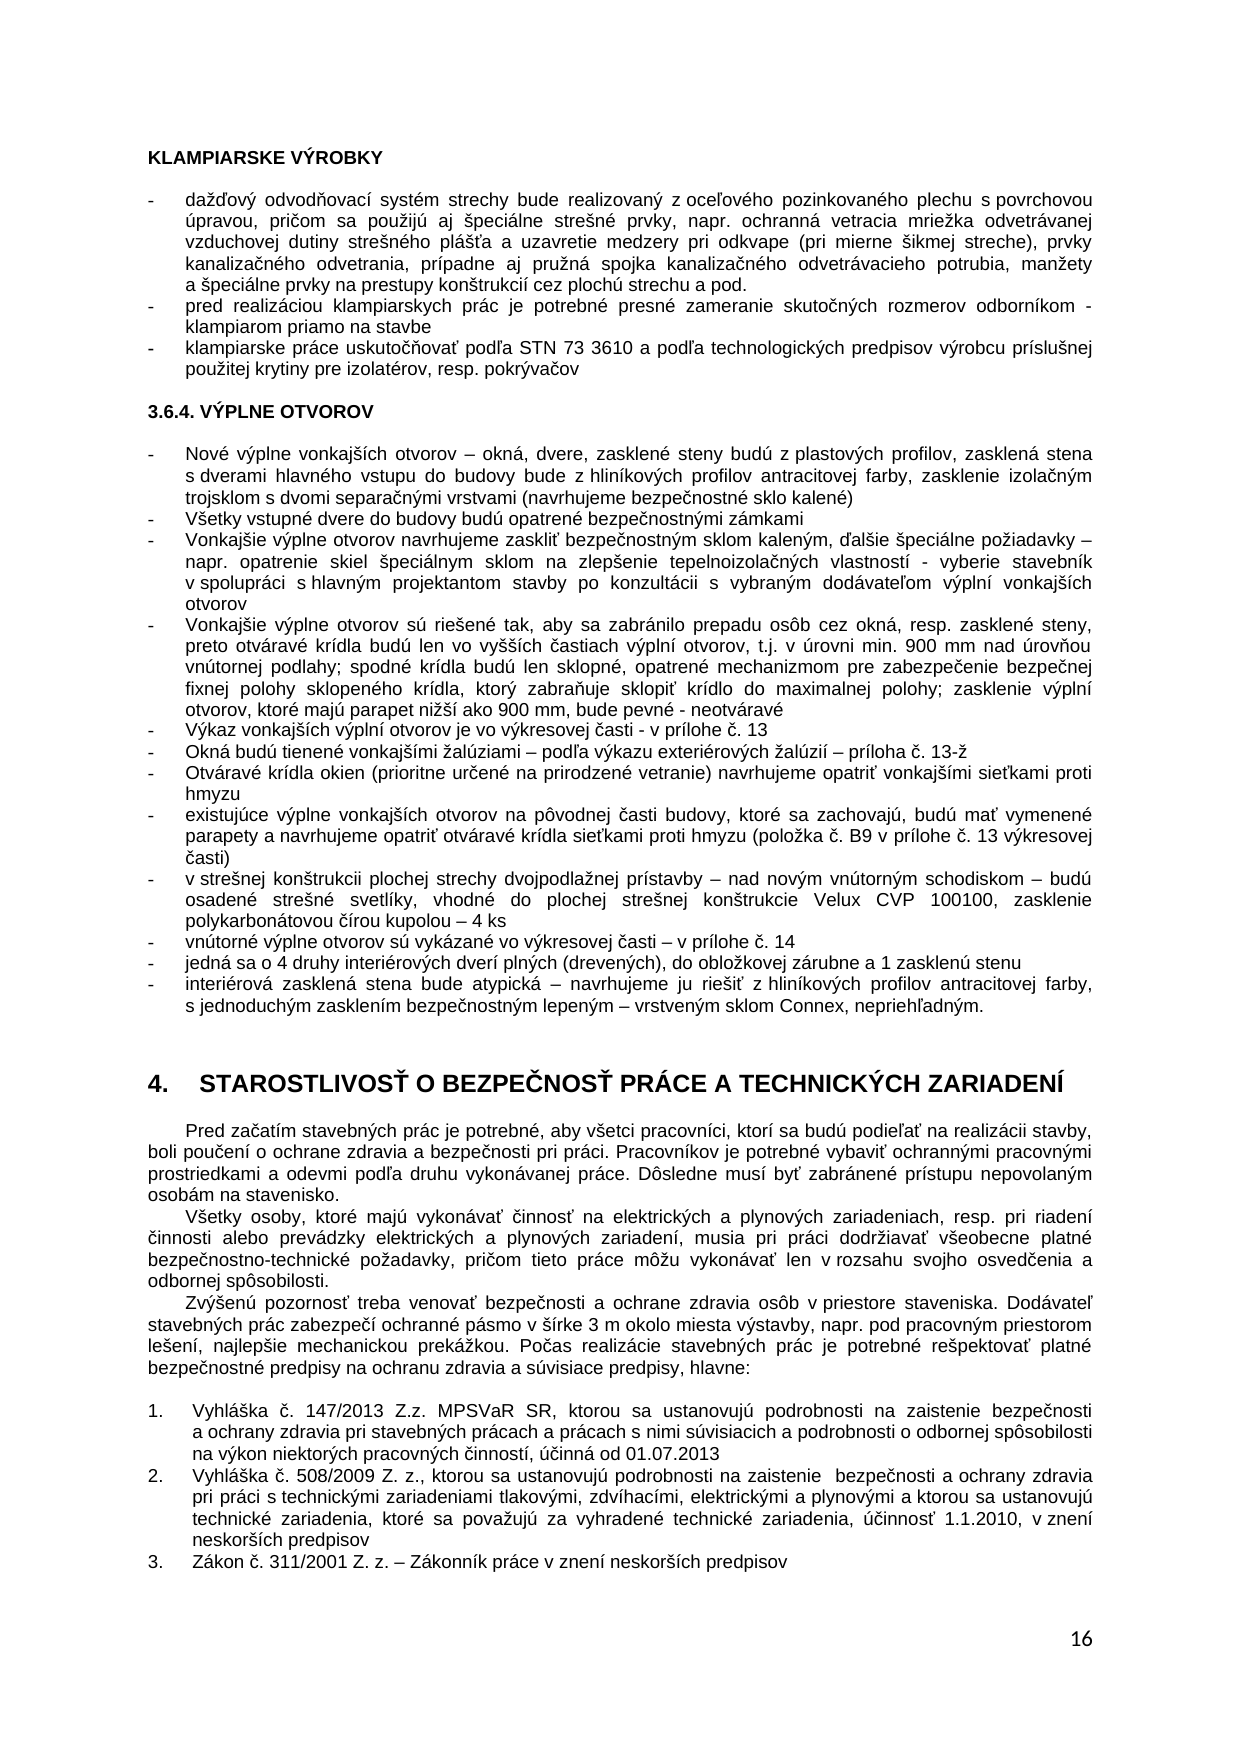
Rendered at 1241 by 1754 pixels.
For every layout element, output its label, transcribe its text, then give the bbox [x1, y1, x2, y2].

list interiérová zasklená stena bude atypická – navrhujeme ju riešiť z hliníkových profilov antracitovej farby, s jednoduchým zasklením bezpečnostným lepeným – vrstveným sklom Connex, nepriehľadným. [148, 974, 1093, 1016]
list jedná sa o 4 druhy interiérových dverí plných (drevených), do obložkovej zárubne a 1 zasklenú stenu [148, 953, 1093, 974]
text KLAMPIARSKE VÝROBKY [148, 148, 1093, 169]
list Starostlivosť o bezpečnosť práce a technických zariadení [148, 1069, 1093, 1098]
list Otváravé krídla okien (prioritne určené na prirodzené vetranie) navrhujeme opatriť vonkajšími sieťkami proti hmyzu [148, 762, 1093, 804]
list Výkaz vonkajších výplní otvorov je vo výkresovej časti - v prílohe č. 13 [148, 720, 1093, 741]
text Všetky osoby, ktoré majú vykonávať činnosť na elektrických a plynových zariadeniach, resp. pri riadení činnosti alebo prevádzky elektrických a plynových zariadení, musia pri práci dodržiavať všeobecne platné bezpečnostno-technické požadavky, pričom tieto práce môžu vykonávať len v rozsahu svojho osvedčenia a odbornej spôsobilosti. [148, 1206, 1093, 1292]
list vnútorné výplne otvorov sú vykázané vo výkresovej časti – v prílohe č. 14 [148, 931, 1093, 953]
list existujúce výplne vonkajších otvorov na pôvodnej časti budovy, ktoré sa zachovajú, budú mať vymenené parapety a navrhujeme opatriť otváravé krídla sieťkami proti hmyzu (položka č. B9 v prílohe č. 13 výkresovej časti) [148, 804, 1093, 868]
list klampiarske práce uskutočňovať podľa STN 73 podľa technologických predpisov výrobcu príslušnej použitej krytiny pre izolatérov, resp. pokrývačov [148, 337, 1093, 380]
list Vyhláška č. 147/2013 Z.z. MPSVaR SR, ktorou sa ustanovujú podrobnosti na zaistenie bezpečnosti a ochrany zdravia pri stavebných prácach a prácach s nimi súvisiacich a podrobnosti o odbornej spôsobilosti na výkon niektorých pracovných činností, účinná od 01.07.2013 [148, 1400, 1093, 1464]
list dažďový odvodňovací systém strechy bude realizovaný z oceľového pozinkovaného plechu s povrchovou úpravou, pričom sa použijú aj špeciálne strešné prvky, napr. ochranná vetracia mriežka odvetrávanej vzduchovej dutiny strešného plášťa a uzavretie medzery pri odkvape (pri mierne šikmej streche), prvky kanalizačného odvetrania, prípadne aj pružná spojka kanalizačného odvetrávacieho potrubia, manžety a špeciálne prvky na prestupy konštrukcií cez plochú strechu a pod. [148, 189, 1093, 295]
list Všetky vstupné dvere do budovy budú opatrené bezpečnostnými zámkami [148, 508, 1093, 530]
text Zvýšenú pozornosť treba venovať bezpečnosti a ochrane zdravia osôb v priestore staveniska. Dodávateľ stavebných prác zabezpečí ochranné pásmo v šírke 3 m okolo miesta výstavby, napr. pod pracovným priestorom lešení, najlepšie mechanickou prekážkou. Počas realizácie stavebných prác je potrebné rešpektovať platné bezpečnostné predpisy na ochranu zdravia a súvisiace predpisy, hlavne: [148, 1292, 1093, 1378]
list Okná budú tienené vonkajšími žalúziami – podľa výkazu exteriérových žalúzií – príloha č. 13-ž [148, 741, 1093, 762]
list Vonkajšie výplne otvorov sú riešené tak, aby sa zabránilo prepadu osôb cez okná, resp. zasklené steny, preto otváravé krídla budú len vo vyšších častiach výplní otvorov, t.j. v úrovni min. 900 mm nad úrovňou vnútornej podlahy; spodné krídla budú len sklopné, opatrené mechanizmom pre zabezpečenie bezpečnej fixnej polohy sklopeného krídla, ktorý zabraňuje sklopiť krídlo do maximalnej polohy; zasklenie výplní otvorov, ktoré majú parapet nižší ako 900 mm, bude pevné - neotváravé [148, 614, 1093, 720]
list pred realizáciou klampiarskych prác je potrebné presné zameranie skutočných rozmerov odborníkom - klampiarom priamo na stavbe [148, 295, 1093, 337]
list Vyhláška č. 508/2009 Z. z., ktorou sa ustanovujú podrobnosti na zaistenie bezpečnosti a ochrany zdravia pri práci s technickými zariadeniami tlakovými, zdvíhacími, elektrickými a plynovými a ktorou sa ustanovujú technické zariadenia, ktoré sa považujú za vyhradené technické zariadenia, účinnosť 1.1.2010, v znení neskorších predpisov [148, 1464, 1093, 1551]
text Pred začatím stavebných prác je potrebné, aby všetci pracovníci, ktorí sa budú podieľať na realizácii stavby, boli poučení o ochrane zdravia a bezpečnosti pri práci. Pracovníkov je potrebné vybaviť ochrannými pracovnými prostriedkami a odevmi podľa druhu vykonávanej práce. Dôsledne musí byť zabránené prístupu nepovolaným osobám na stavenisko. [148, 1119, 1093, 1206]
list v strešnej konštrukcii plochej strechy dvojpodlažnej prístavby – nad novým vnútorným schodiskom – budú osadené strešné svetlíky, vhodné do plochej strešnej konštrukcie Velux CVP 100100, zasklenie polykarbonátovou čírou kupolou – 4 ks [148, 868, 1093, 931]
list Nové výplne vonkajších otvorov – okná, dvere, zasklené steny budú z plastových profilov, zasklená stena s dverami hlavného vstupu do budovy bude z hliníkových profilov antracitovej farby, zasklenie izolačným trojsklom s dvomi separačnými vrstvami (navrhujeme bezpečnostné sklo kalené) [148, 443, 1093, 508]
text 3.6.4. VÝPLNE OTVOROV [148, 401, 1093, 422]
list Zákon č. 311/2001 Z. z. – Zákonník práce v znení neskorších predpisov [148, 1551, 1093, 1572]
list Vonkajšie výplne otvorov navrhujeme zaskliť bezpečnostným sklom kaleným, ďalšie špeciálne požiadavky – napr. opatrenie skiel špeciálnym sklom na zlepšenie tepelnoizolačných vlastností - vyberie stavebník v spolupráci s hlavným projektantom stavby po konzultácii s vybraným dodávateľom výplní vonkajších otvorov [148, 530, 1093, 614]
